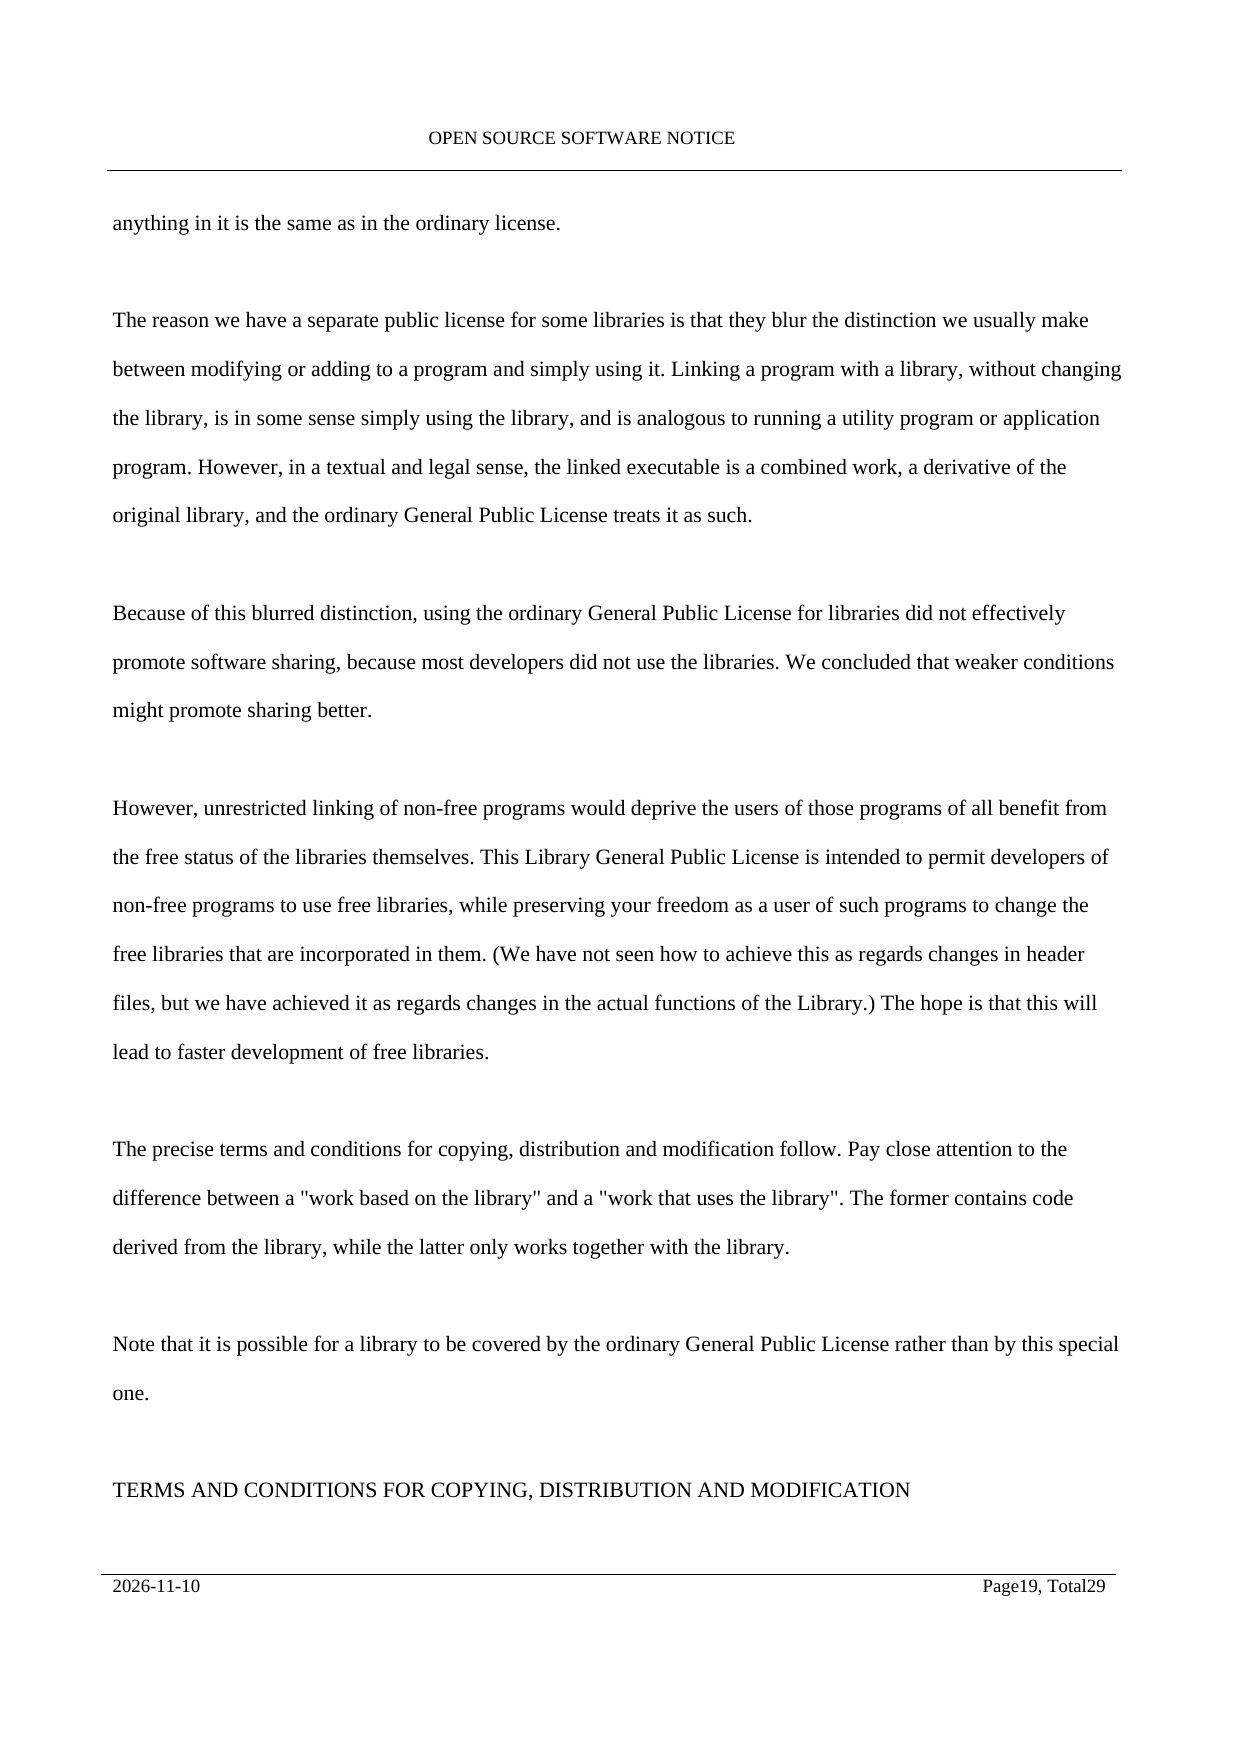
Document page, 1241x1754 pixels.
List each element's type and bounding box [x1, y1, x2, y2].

text [112, 206, 1128, 1506]
